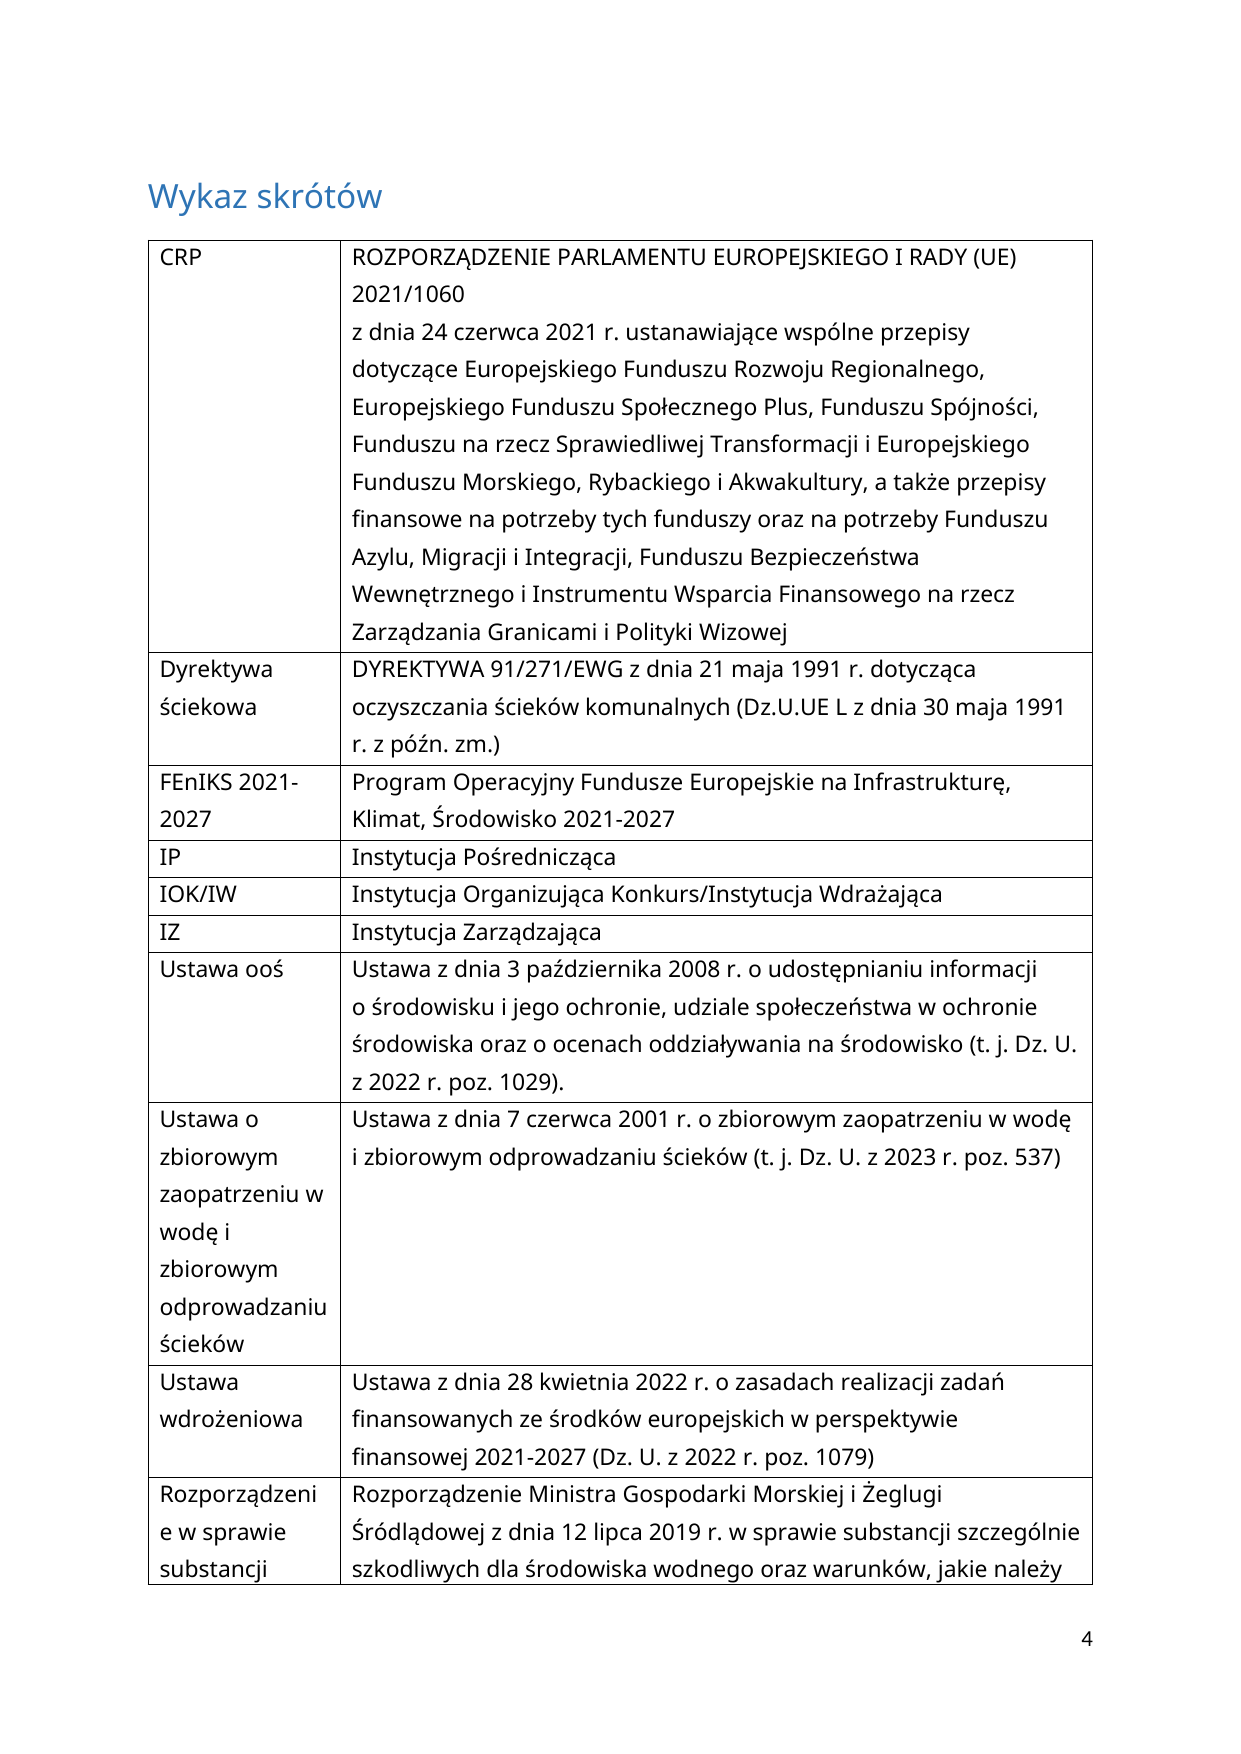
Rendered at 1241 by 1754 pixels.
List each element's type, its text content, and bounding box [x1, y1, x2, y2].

table_cell Ustawa z dnia 28 kwietnia 2022 r. o zasadach realizacji zadań finansowanych ze środków europejskich w perspektywie finansowej 2021-2027 (Dz. U. z 2022 r. poz. 1079) [341, 1366, 1092, 1477]
table_cell IZ [149, 916, 340, 952]
table_cell DYREKTYWA 91/271/EWG z dnia 21 maja 1991 r. dotycząca oczyszczania ścieków komunalnych (Dz.U.UE L z dnia 30 maja 1991 r. z późn. zm.) [341, 653, 1092, 764]
subtitle Wykaz skrótów [148, 173, 1093, 218]
table_cell Instytucja Organizująca Konkurs/Instytucja Wdrażająca [341, 878, 1092, 914]
table_cell Instytucja Zarządzająca [341, 916, 1092, 952]
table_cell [341, 1478, 1092, 1584]
table_cell Ustawa wdrożeniowa [149, 1366, 340, 1477]
table_cell IP [149, 841, 340, 877]
table_cell FEnIKS 2021-2027 [149, 766, 340, 839]
table_header ROZPORZĄDZENIE PARLAMENTU EUROPEJSKIEGO I RADY (UE) 2021/1060 z dnia 24 czerwca 2021 r. ustanawiające wspólne przepisy dotyczące Europejskiego Funduszu Rozwoju Regionalnego, Europejskiego Funduszu Społecznego Plus, Funduszu Spójności, Funduszu na rzecz Sprawiedliwej Transformacji i Europejskiego Funduszu Morskiego, Rybackiego i Akwakultury, a także przepisy finansowe na potrzeby tych funduszy oraz na potrzeby Funduszu Azylu, Migracji i Integracji, Funduszu Bezpieczeństwa Wewnętrznego i Instrumentu Wsparcia Finansowego na rzecz Zarządzania Granicami i Polityki Wizowej [341, 241, 1092, 652]
table_cell Ustawa z dnia 7 czerwca 2001 r. o zbiorowym zaopatrzeniu w wodę i zbiorowym odprowadzaniu ścieków (t. j. Dz. U. z 2023 r. poz. 537) [341, 1103, 1092, 1364]
table_cell Ustawa ooś [149, 953, 340, 1102]
table_cell Instytucja Pośrednicząca [341, 841, 1092, 877]
table_header CRP [149, 241, 340, 652]
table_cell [149, 1478, 340, 1584]
table_cell Dyrektywa ściekowa [149, 653, 340, 764]
table_cell Ustawa o zbiorowym zaopatrzeniu w wodę i zbiorowym odprowadzaniu ścieków [149, 1103, 340, 1364]
table_cell IOK/IW [149, 878, 340, 914]
table_cell Ustawa z dnia 3 października 2008 r. o udostępnianiu informacji o środowisku i jego ochronie, udziale społeczeństwa w ochronie środowiska oraz o ocenach oddziaływania na środowisko (t. j. Dz. U. z 2022 r. poz. 1029). [341, 953, 1092, 1102]
table_cell Program Operacyjny Fundusze Europejskie na Infrastrukturę, Klimat, Środowisko 2021-2027 [341, 766, 1092, 839]
